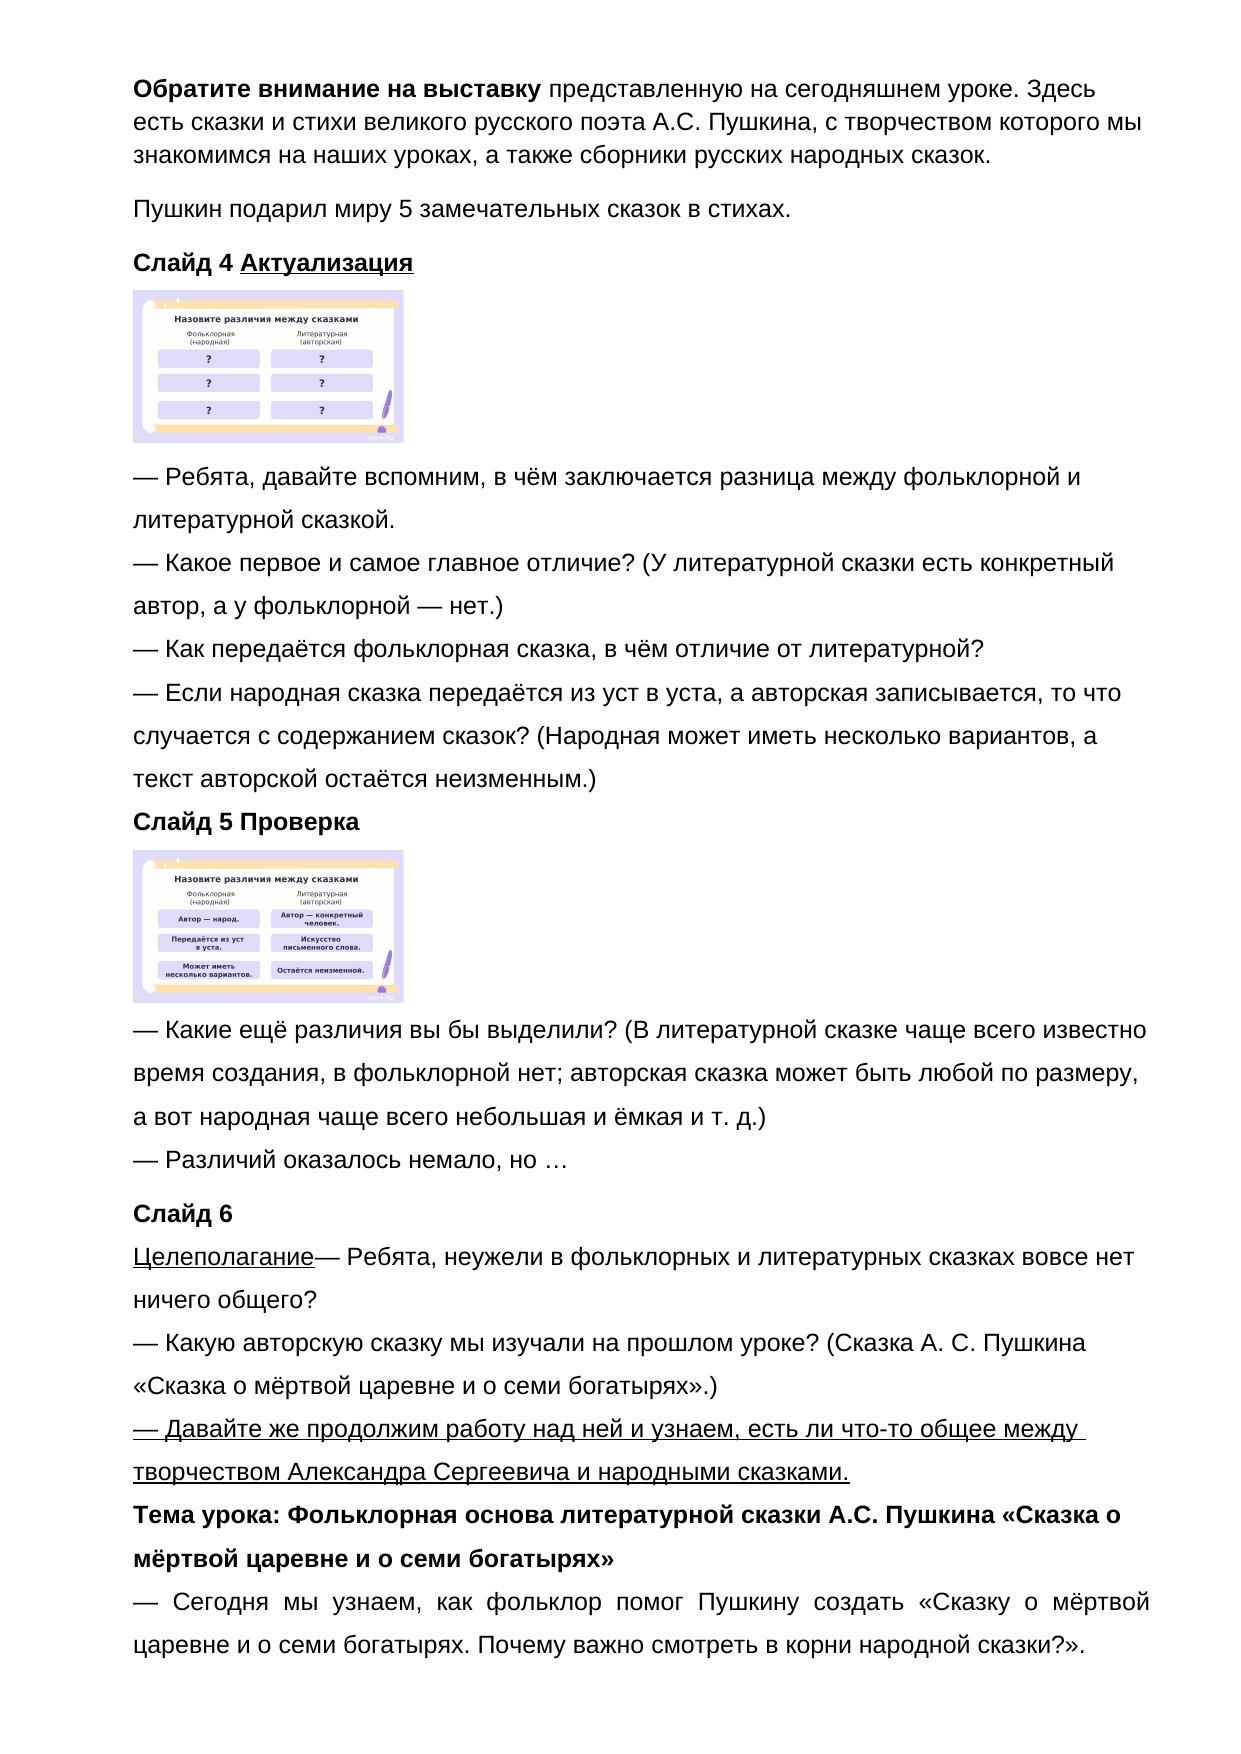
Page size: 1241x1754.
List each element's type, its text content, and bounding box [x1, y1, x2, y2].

text — Какую авторскую сказку мы изучали на прошлом уроке? (Сказка А. С. Пушкина «Сказка о мёртвой царевне и о семи богатырях».) [133, 1328, 1152, 1400]
text Тема урока: Фольклорная основа литературной сказки А.С. Пушкина «Сказка о мёртвой царевне и о семи богатырях» [133, 1500, 1152, 1572]
text — Ребята, давайте вспомним, в чём заключается разница между фольклорной и литературной сказкой. [133, 462, 1152, 534]
text — Как передаётся фольклорная сказка, в чём отличие от литературной? [133, 634, 1152, 663]
text Слайд 5 Проверка [133, 807, 1152, 836]
text Слайд 4 Актуализация [133, 248, 1152, 276]
text — Сегодня мы узнаем, как фольклор помог Пушкину создать «Сказку о мёртвой царевне и о семи богатырях. Почему важно смотреть в корни народной сказки?». [133, 1587, 1152, 1658]
picture [132, 290, 404, 443]
picture [132, 850, 404, 1003]
text — Если народная сказка передаётся из уст в уста, а авторская записывается, то что случается с содержанием сказок? (Народная может иметь несколько вариантов, а текст авторской остаётся неизменным.) [133, 678, 1152, 793]
text Пушкин подарил миру 5 замечательных сказок в стихах. [133, 194, 1152, 222]
text — Какое первое и самое главное отличие? (У литературной сказки есть конкретный автор, а у фольклорной — нет.) [133, 548, 1152, 620]
text — Какие ещё различия вы бы выделили? (В литературной сказке чаще всего известно время создания, в фольклорной нет; авторская сказка может быть любой по размеру, а вот народная чаще всего небольшая и ёмкая и т. д.) [133, 1015, 1152, 1130]
text Целеполагание— Ребята, неужели в фольклорных и литературных сказках вовсе нет ничего общего? [133, 1242, 1152, 1313]
text — Давайте же продолжим работу над ней и узнаем, есть ли что-то общее между творчеством Александра Сергеевича и народными сказками. [133, 1414, 1152, 1486]
subtitle Слайд 6 [133, 1198, 1152, 1227]
text — Различий оказалось немало, но … [133, 1145, 1152, 1173]
text Обратите внимание на выставку представленную на сегодняшнем уроке. Здесь есть сказки и стихи великого русского поэта А.С. Пушкина, с творчеством которого мы знакомимся на наших уроках, а также сборники русских народных сказок. [133, 74, 1152, 169]
